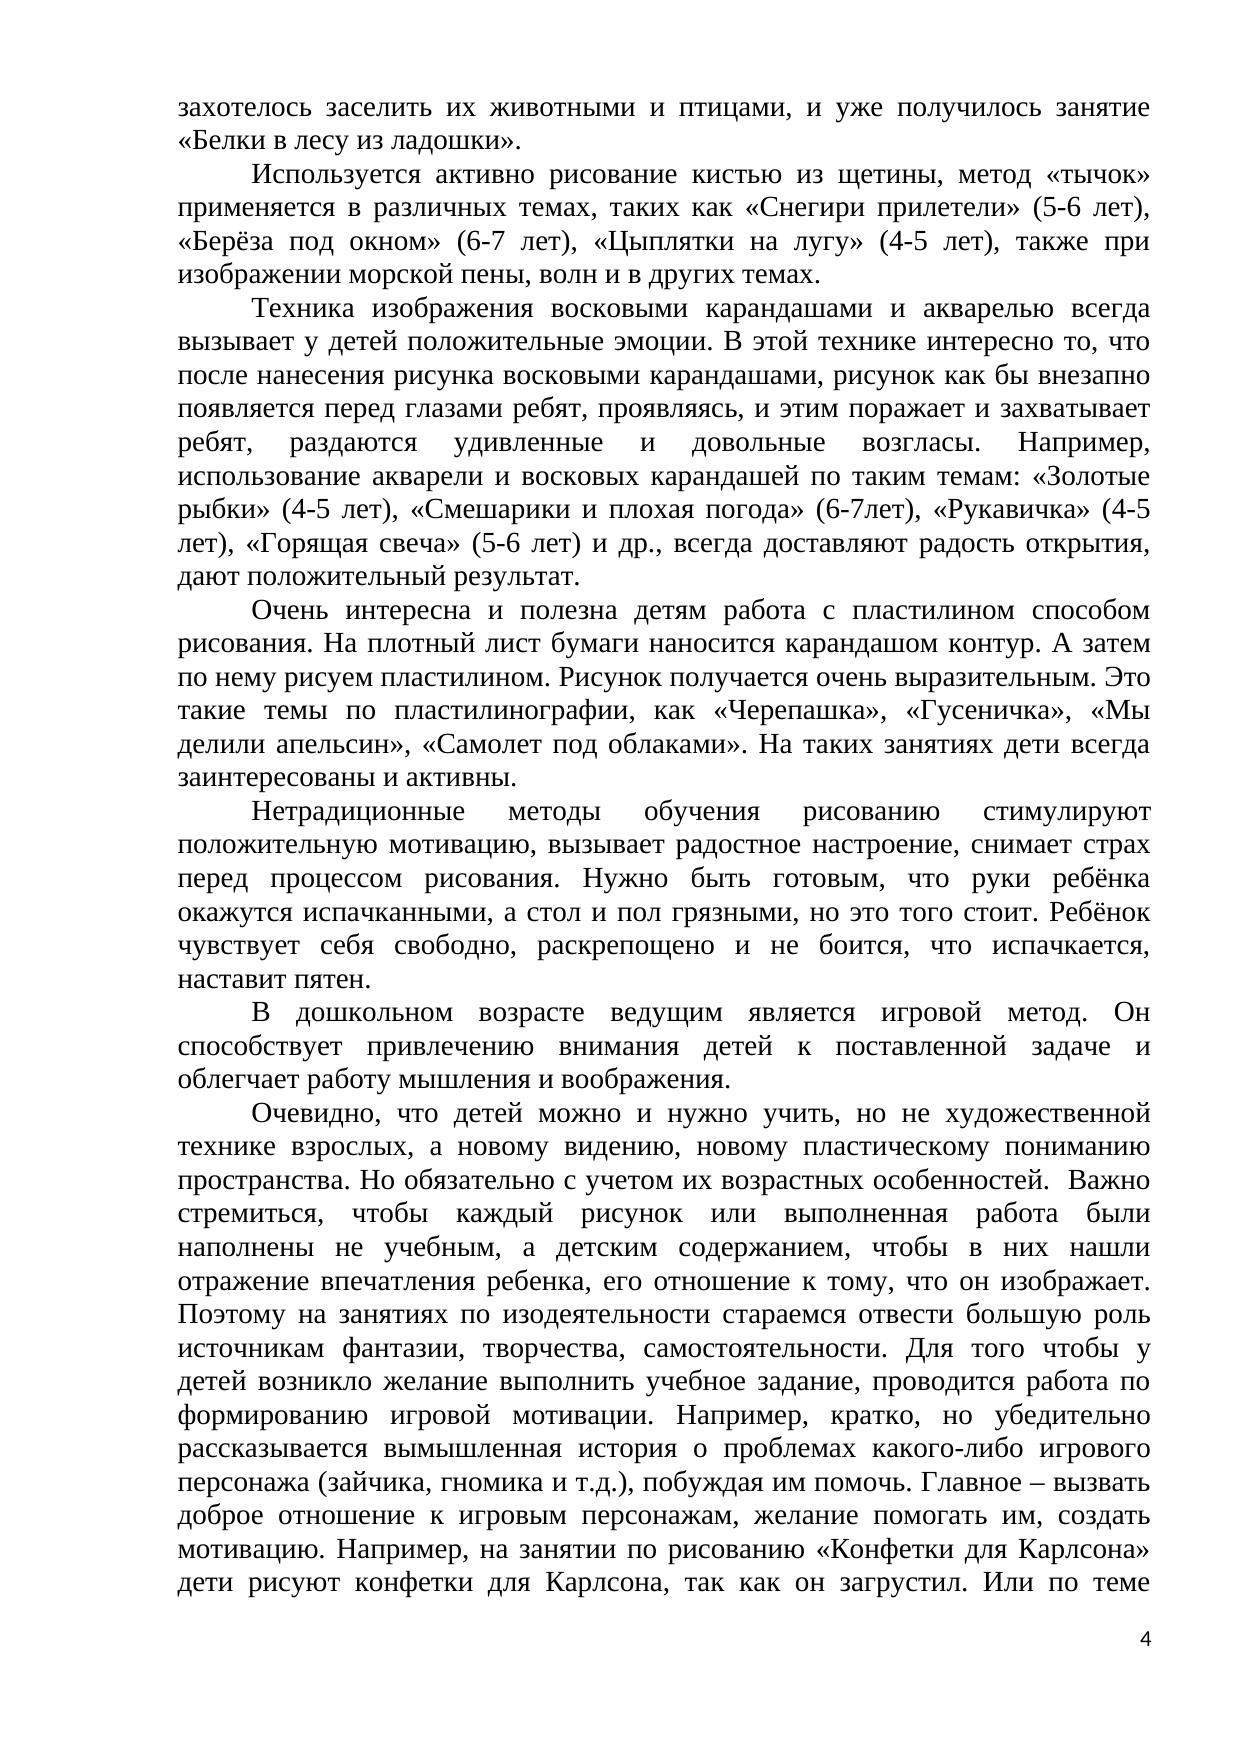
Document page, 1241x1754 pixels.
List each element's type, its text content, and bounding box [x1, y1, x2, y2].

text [177, 89, 1152, 156]
text Техника изображения восковыми карандашами и акварелью всегда вызывает у детей положительные эмоции. В этой технике интересно то, что после нанесения рисунка восковыми карандашами, рисунок как бы внезапно появляется перед глазами ребят, проявляясь, и этим поражает и захватывает ребят, раздаются удивленные и довольные возгласы. Например, использование акварели и восковых карандашей по таким темам: «Золотые рыбки» (4-5 лет), «Смешарики и плохая погода» (6-7лет), «Рукавичка» (4-5 лет), «Горящая свеча» (5-6 лет) и др., всегда доставляют радость открытия, дают положительный результат. [177, 290, 1152, 592]
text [177, 1095, 1152, 1598]
text Нетрадиционные методы обучения рисованию стимулируют положительную мотивацию, вызывает радостное настроение, снимает страх перед процессом рисования. Нужно быть готовым, что руки ребёнка окажутся испачканными, а стол и пол грязными, но это того стоит. Ребёнок чувствует себя свободно, раскрепощено и не боится, что испачкается, наставит пятен. [177, 793, 1152, 994]
text Используется активно рисование кистью из щетины, метод «тычок» применяется в различных темах, таких как «Снегири прилетели» (5-6 лет), «Берёза под окном» (6-7 лет), «Цыплятки на лугу» (4-5 лет), также при изображении морской пены, волн и в других темах. [177, 156, 1152, 290]
text В дошкольном возрасте ведущим является игровой метод. Он способствует привлечению внимания детей к поставленной задаче и облегчает работу мышления и воображения. [177, 994, 1152, 1095]
text Очень интересна и полезна детям работа с пластилином способом рисования. На плотный лист бумаги наносится карандашом контур. А затем по нему рисуем пластилином. Рисунок получается очень выразительным. Это такие темы по пластилинографии, как «Черепашка», «Гусеничка», «Мы делили апельсин», «Самолет под облаками». На таких занятиях дети всегда заинтересованы и активны. [177, 592, 1152, 793]
